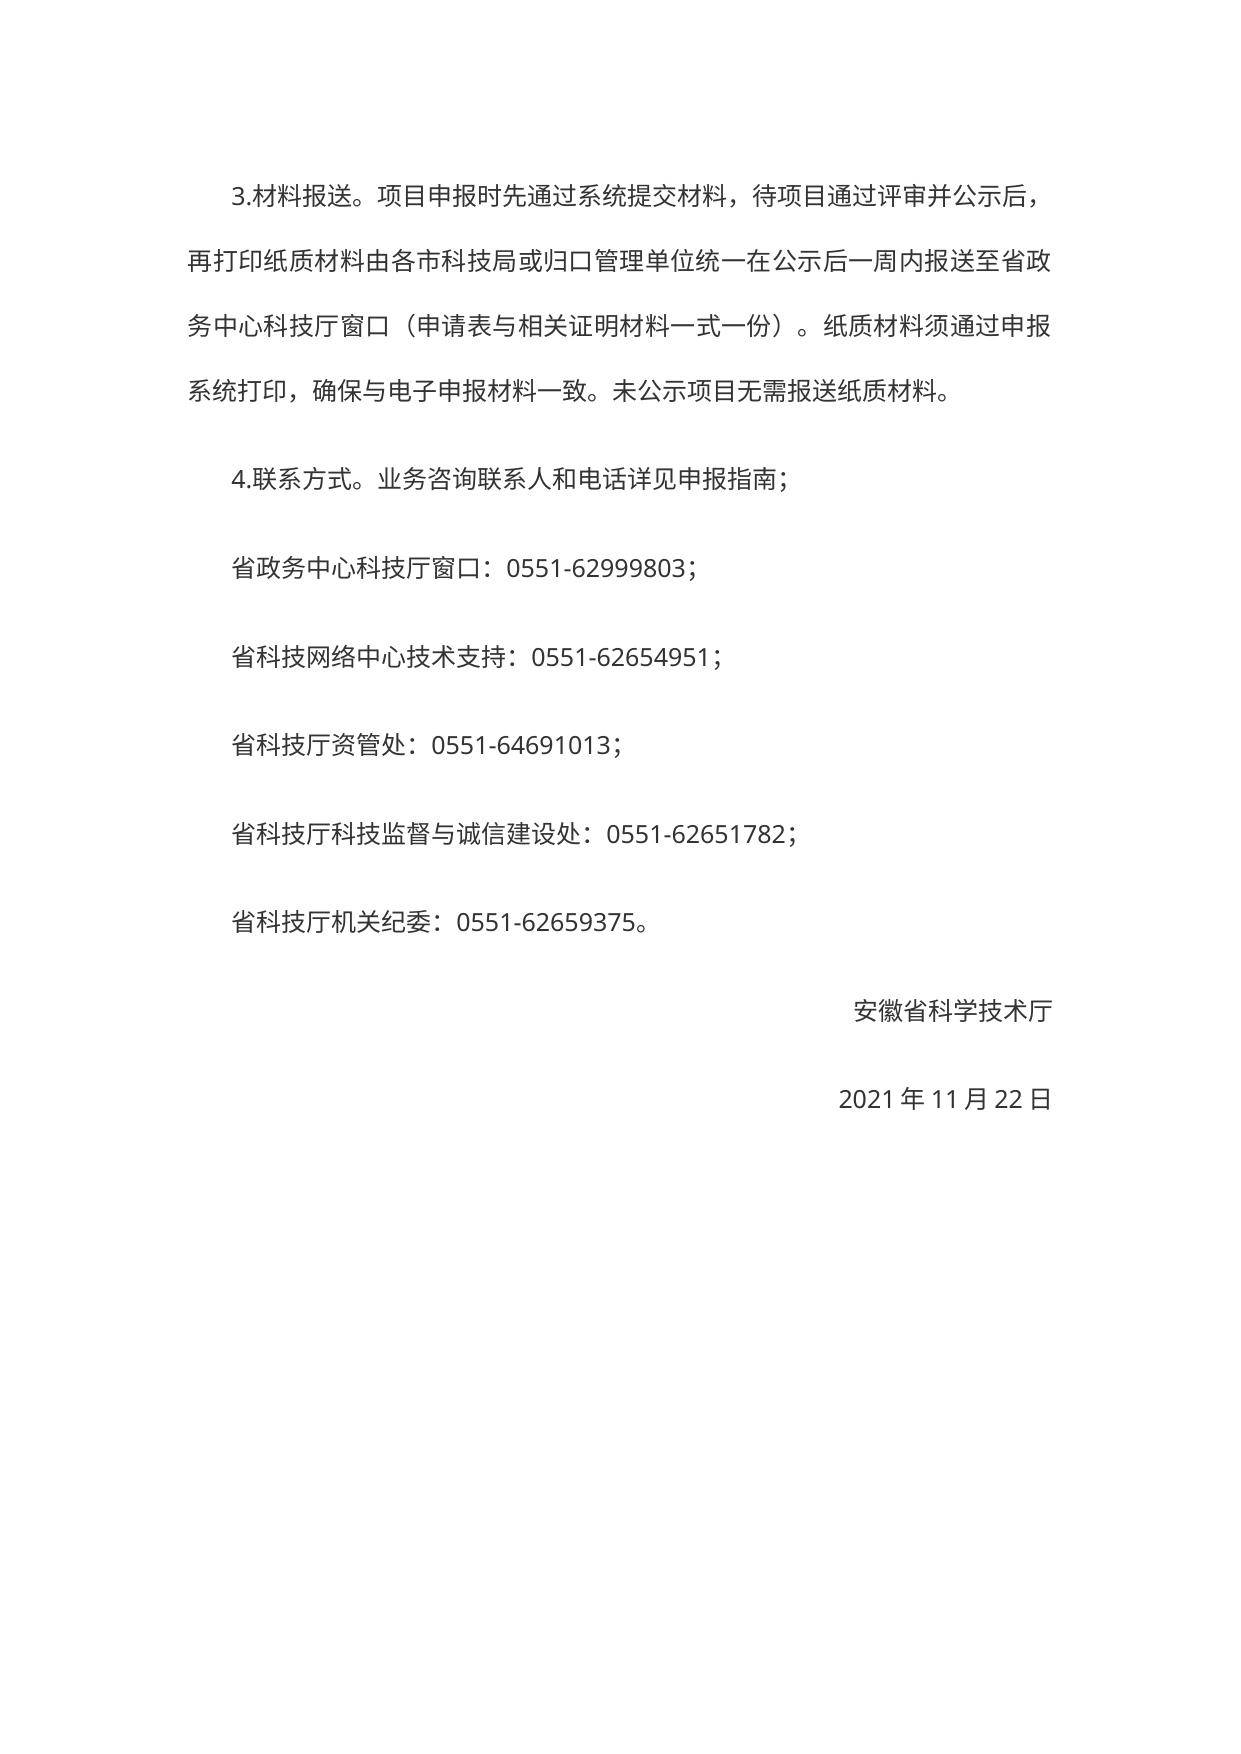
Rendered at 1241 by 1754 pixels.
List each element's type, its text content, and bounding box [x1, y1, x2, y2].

text 4.联系方式。业务咨询联系人和电话详见申报指南； [187, 446, 1053, 511]
text 2021年11月22日 [187, 1065, 1053, 1130]
text 省政务中心科技厅窗口：0551-62999803； [187, 534, 1053, 599]
text 省科技厅资管处：0551-64691013； [187, 711, 1053, 776]
text 3.材料报送。项目申报时先通过系统提交材料，待项目通过评审并公示后，再打印纸质材料由各市科技局或归口管理单位统一在公示后一周内报送至省政务中心科技厅窗口（申请表与相关证明材料一式一份）。纸质材料须通过申报系统打印，确保与电子申报材料一致。未公示项目无需报送纸质材料。 [187, 162, 1053, 422]
text 省科技厅机关纪委：0551-62659375。 [187, 888, 1053, 953]
text 省科技网络中心技术支持：0551-62654951； [187, 623, 1053, 688]
text 安徽省科学技术厅 [187, 977, 1053, 1042]
text 省科技厅科技监督与诚信建设处：0551-62651782； [187, 800, 1053, 865]
